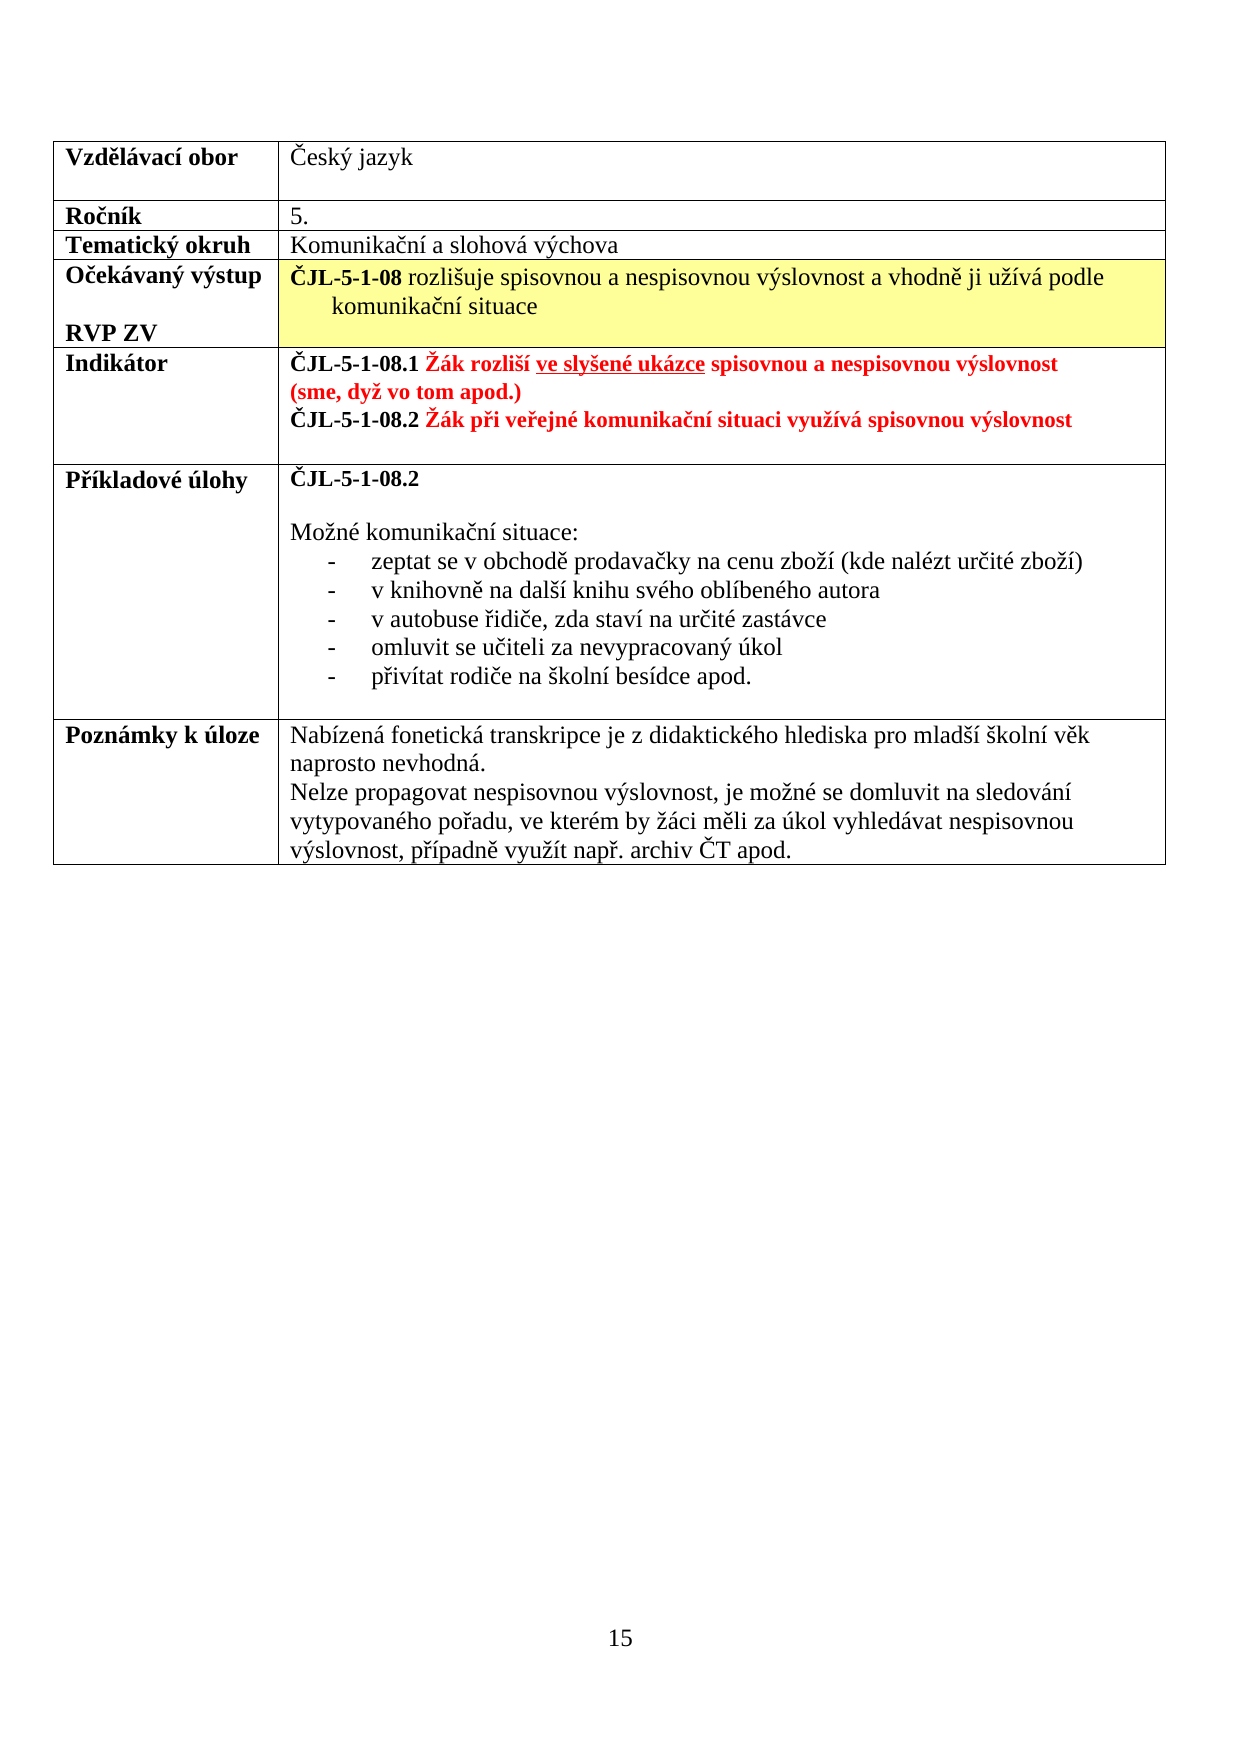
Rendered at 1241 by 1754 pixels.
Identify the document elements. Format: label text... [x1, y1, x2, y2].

table_cell 5. [279, 201, 1165, 229]
table_cell Tematický okruh [54, 231, 278, 259]
table_cell Příkladové úlohy [54, 465, 278, 719]
table_cell ČJL-5-1-08 rozlišuje spisovnou a nespisovnou výslovnost a vhodně ji užívá podle komunikační situace [279, 260, 1165, 347]
table_cell Očekávaný výstup RVP ZV [54, 260, 278, 347]
table_cell Ročník [54, 201, 278, 229]
table_cell ČJL-5-1-08.2 Možné komunikační situace: zeptat se v obchodě prodavačky na cenu zboží (kde nalézt určité zboží) v knihovně na další knihu svého oblíbeného autora v autobuse řidiče, zda staví na určité zastávce omluvit se učiteli za nevypracovaný úkol přivítat rodiče na školní besídce apod. [279, 465, 1165, 719]
table_cell Indikátor [54, 348, 278, 464]
table_header Vzdělávací obor [54, 142, 278, 200]
table_cell Poznámky k úloze [54, 720, 278, 863]
table_header Český jazyk [279, 142, 1165, 200]
table_cell Komunikační a slohová výchova [279, 231, 1165, 259]
table_cell ČJL-5-1-08.1 Žák rozliší ve slyšené ukázce spisovnou a nespisovnou výslovnost (sme, dyž vo tom apod.) ČJL-5-1-08.2 Žák při veřejné komunikační situaci využívá spisovnou výslovnost [279, 348, 1165, 464]
table_cell Nabízená fonetická transkripce je z didaktického hlediska pro mladší školní věk naprosto nevhodná. Nelze propagovat nespisovnou výslovnost, je možné se domluvit na sledování vytypovaného pořadu, ve kterém by žáci měli za úkol vyhledávat nespisovnou výslovnost, případně využít např. archiv ČT apod. [279, 720, 1165, 863]
